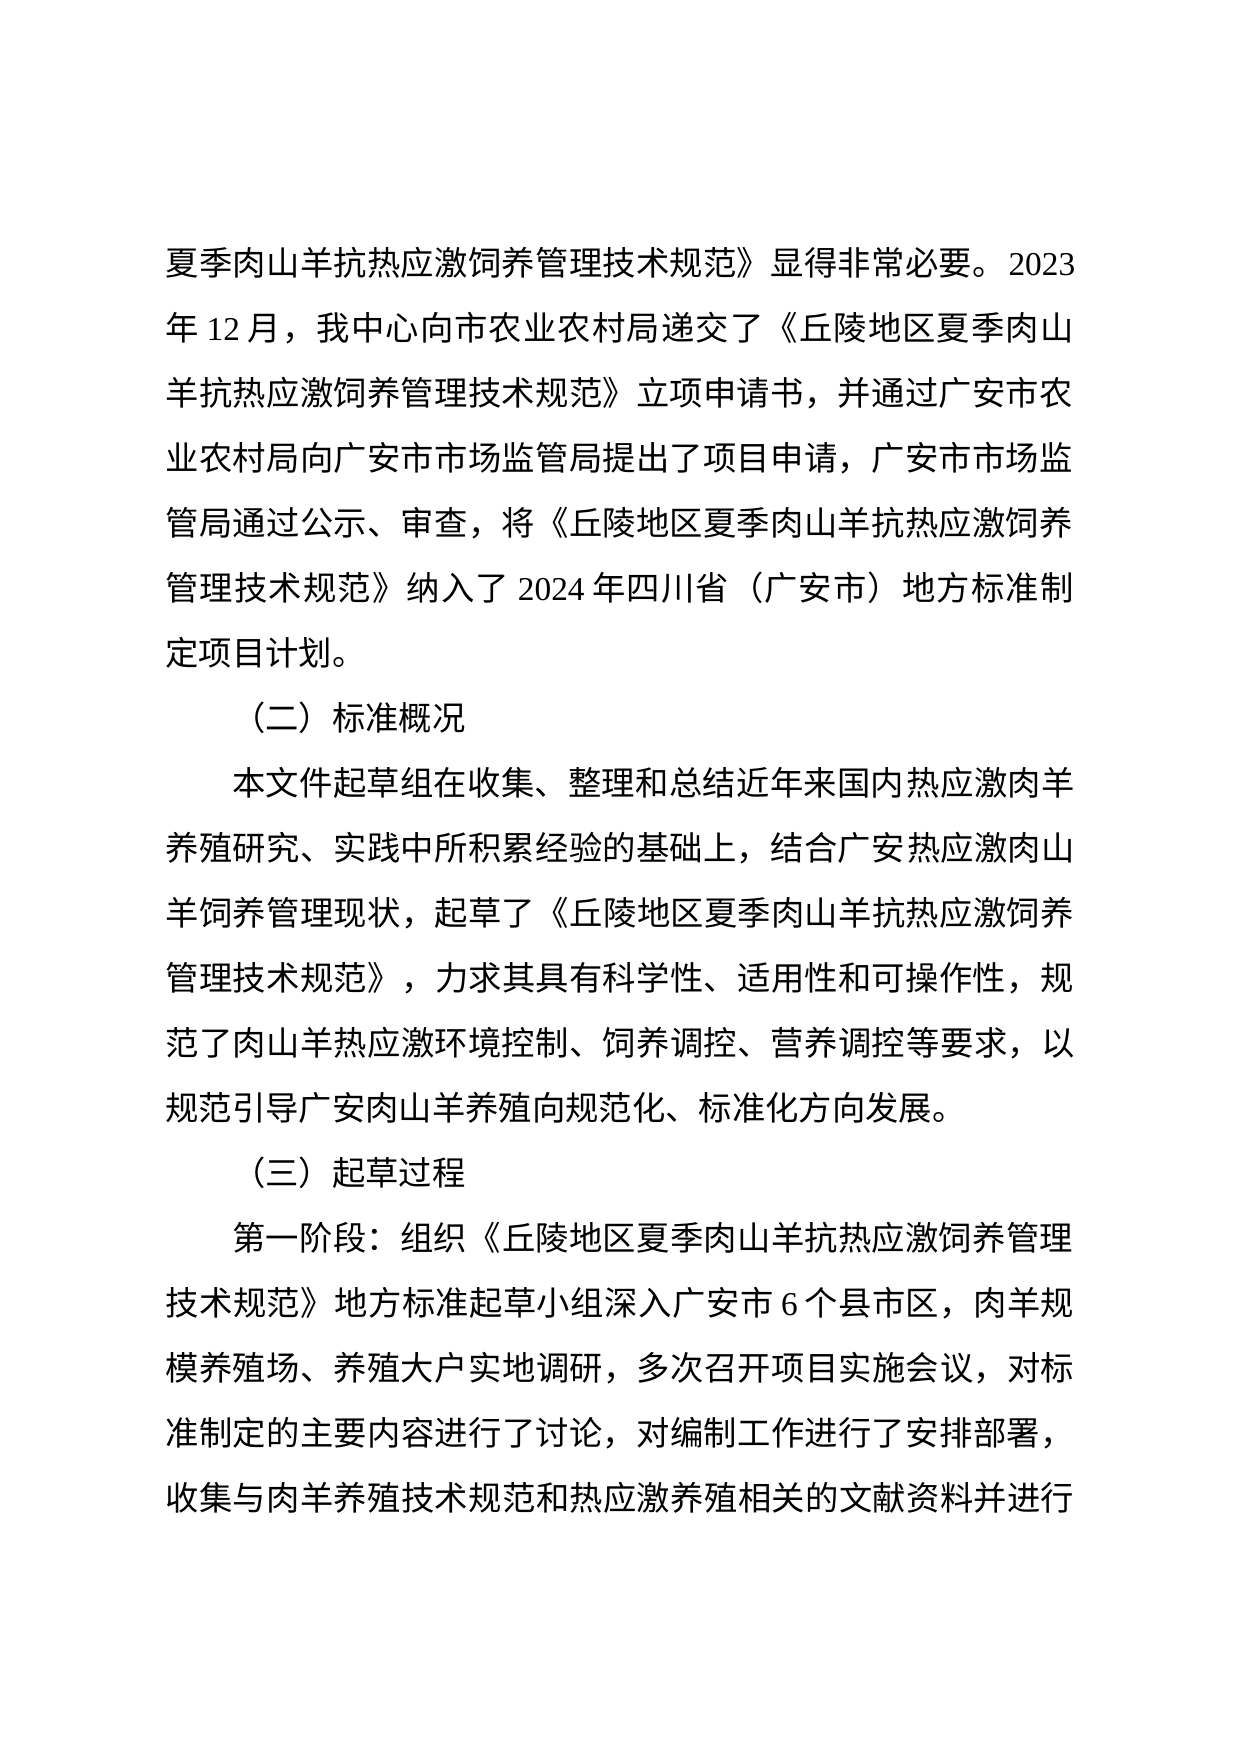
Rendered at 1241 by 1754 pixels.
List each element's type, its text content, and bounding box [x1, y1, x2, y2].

text （二）标准概况 [165, 683, 1075, 748]
text 本文件起草组在收集、整理和总结近年来国内热应激肉羊养殖研究、实践中所积累经验的基础上，结合广安热应激肉山羊饲养管理现状，起草了《丘陵地区夏季肉山羊抗热应激饲养管理技术规范》，力求其具有科学性、适用性和可操作性，规范了肉山羊热应激环境控制、饲养调控、营养调控等要求，以规范引导广安肉山羊养殖向规范化、标准化方向发展。 [165, 748, 1075, 1138]
text （三）起草过程 [165, 1138, 1075, 1203]
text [165, 1203, 1075, 1528]
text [165, 228, 1075, 683]
